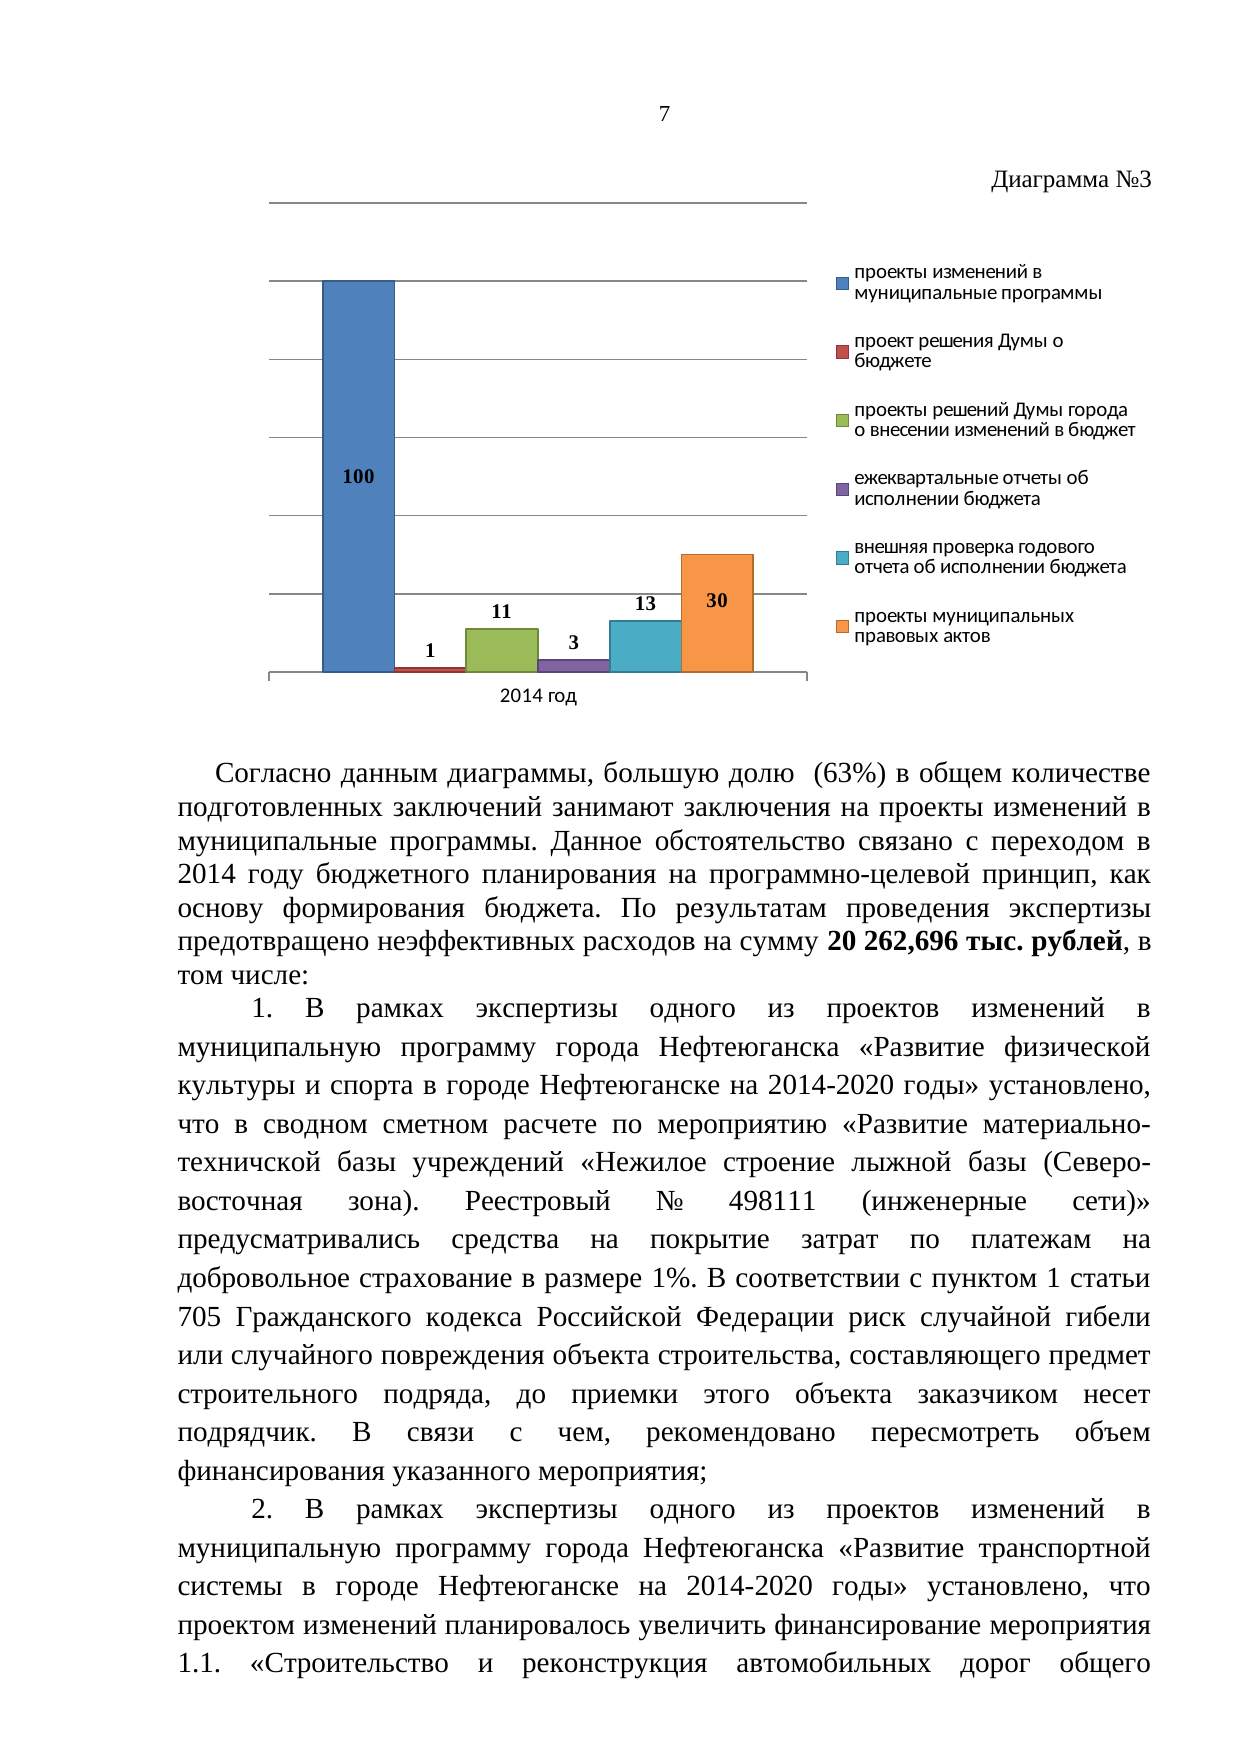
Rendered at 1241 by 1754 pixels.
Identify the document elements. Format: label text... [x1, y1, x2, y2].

text Согласно данным диаграммы, большую долю (63%) в общем количестве подготовленных заключений занимают заключения на проекты изменений в муниципальные программы. Данное обстоятельство связано с переходом в 2014 году бюджетного планирования на программно-целевой принцип, как основу формирования бюджета. По результатам проведения экспертизы предотвращено неэффективных расходов на сумму 20 262,696 тыс. рублей, в том числе: [177, 756, 1152, 990]
text 1. В рамках экспертизы одного из проектов изменений в муниципальную программу города Нефтеюганска «Развитие физической культуры и спорта в городе Нефтеюганске на 2014-2020 годы» установлено, что в сводном сметном расчете по мероприятию «Развитие материально-техничской базы учреждений «Нежилое строение лыжной базы (Северо-восточная зона). Реестровый № 498111 (инженерные сети)» предусматривались средства на покрытие затрат по платежам на добровольное страхование в размере 1%. В соответствии с пунктом 1 статьи 705 Гражданского кодекса Российской Федерации риск случайной гибели или случайного повреждения объекта строительства, составляющего предмет строительного подряда, до приемки этого объекта заказчиком несет подрядчик. В связи с чем, рекомендовано пересмотреть объем финансирования указанного мероприятия; [177, 990, 1152, 1486]
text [177, 1491, 1152, 1679]
text Диаграмма №3 [177, 154, 1152, 193]
